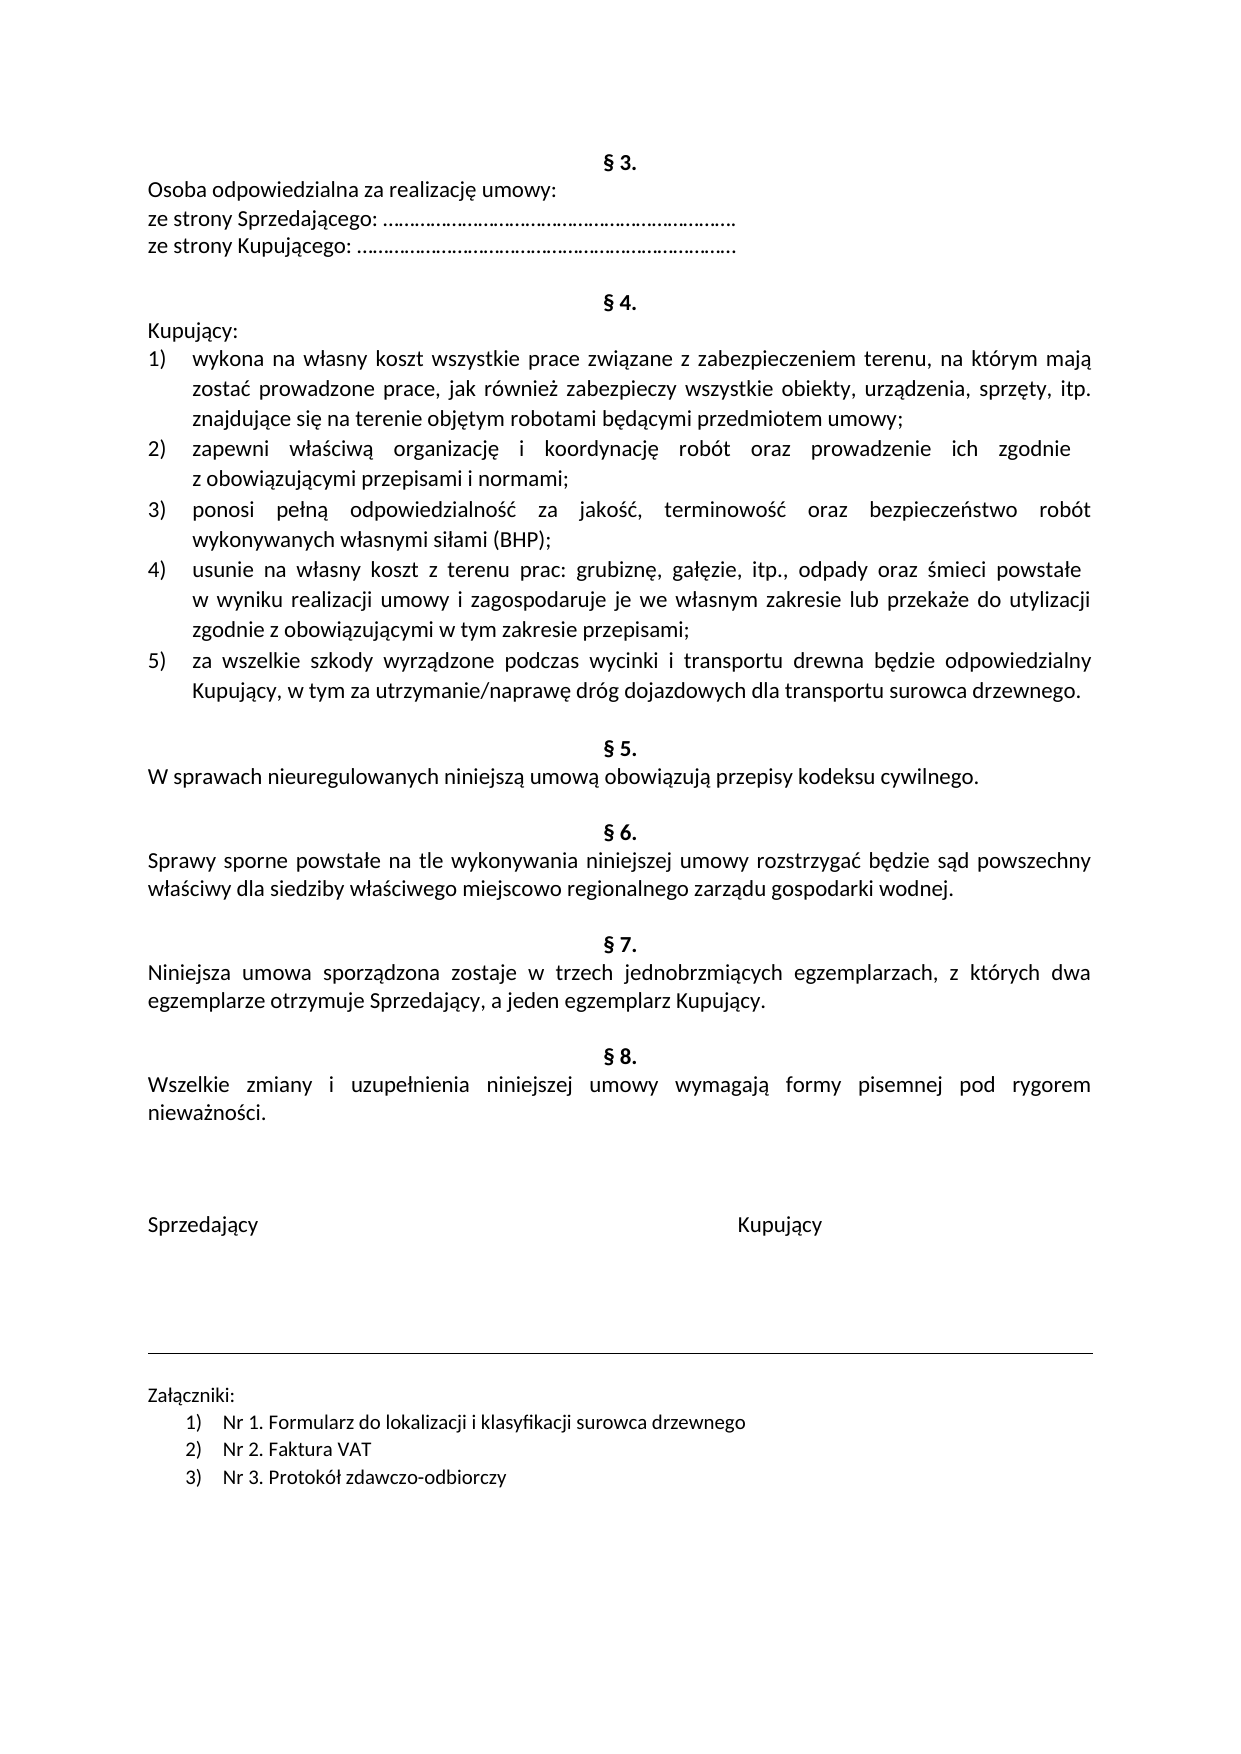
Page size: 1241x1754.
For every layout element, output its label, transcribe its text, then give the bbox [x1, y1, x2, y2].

list wykona na własny koszt wszystkie prace związane z zabezpieczeniem terenu, na którym mają zostać prowadzone prace, jak również zabezpieczy wszystkie obiekty, urządzenia, sprzęty, itp. znajdujące się na terenie objętym robotami będącymi przedmiotem umowy; [148, 344, 1093, 432]
list usunie na własny koszt z terenu prac: grubiznę, gałęzie, itp., odpady oraz śmieci powstałe w wyniku realizacji umowy i zagospodaruje je we własnym zakresie lub przekaże do utylizacji zgodnie z obowiązującymi w tym zakresie przepisami; [148, 555, 1093, 644]
text § 5. [148, 734, 1093, 762]
list ponosi pełną odpowiedzialność za jakość, terminowość oraz bezpieczeństwo robót wykonywanych własnymi siłami (BHP); [148, 495, 1093, 553]
text § 7. [148, 930, 1093, 958]
text Niniejsza umowa sporządzona zostaje w trzech jednobrzmiących egzemplarzach, z których dwa egzemplarze otrzymuje Sprzedający, a jeden egzemplarz Kupujący. [148, 958, 1093, 1014]
list zapewni właściwą organizację i koordynację robót oraz prowadzenie ich zgodnie z obowiązującymi przepisami i normami; [148, 434, 1093, 493]
text W sprawach nieuregulowanych niniejszą umową obowiązują przepisy kodeksu cywilnego. [148, 762, 1093, 790]
text § 4. [148, 288, 1093, 316]
text Kupujący: [148, 316, 1093, 344]
text § 6. [148, 818, 1093, 846]
list Nr 3. Protokół zdawczo-odbiorczy [185, 1464, 1093, 1489]
text Sprzedający Kupujący [148, 1211, 1093, 1239]
text ze strony Sprzedającego: …………………………………………………………. [148, 204, 1093, 232]
text Osoba odpowiedzialna za realizację umowy: [148, 176, 1093, 204]
list Nr 2. Faktura VAT [185, 1437, 1093, 1462]
list za wszelkie szkody wyrządzone podczas wycinki i transportu drewna będzie odpowiedzialny Kupujący, w tym za utrzymanie/naprawę dróg dojazdowych dla transportu surowca drzewnego. [148, 646, 1093, 704]
text § 3. [148, 148, 1093, 176]
list Nr 1. Formularz do lokalizacji i klasyfikacji surowca drzewnego [185, 1409, 1093, 1434]
text Sprawy sporne powstałe na tle wykonywania niniejszej umowy rozstrzygać będzie sąd powszechny właściwy dla siedziby właściwego miejscowo regionalnego zarządu gospodarki wodnej. [148, 846, 1093, 902]
text § 8. [148, 1042, 1093, 1071]
text Załączniki: [148, 1382, 1093, 1407]
text ze strony Kupującego: ……………………………………………………………… [148, 232, 1093, 260]
text Wszelkie zmiany i uzupełnienia niniejszej umowy wymagają formy pisemnej pod rygorem nieważności. [148, 1071, 1093, 1127]
